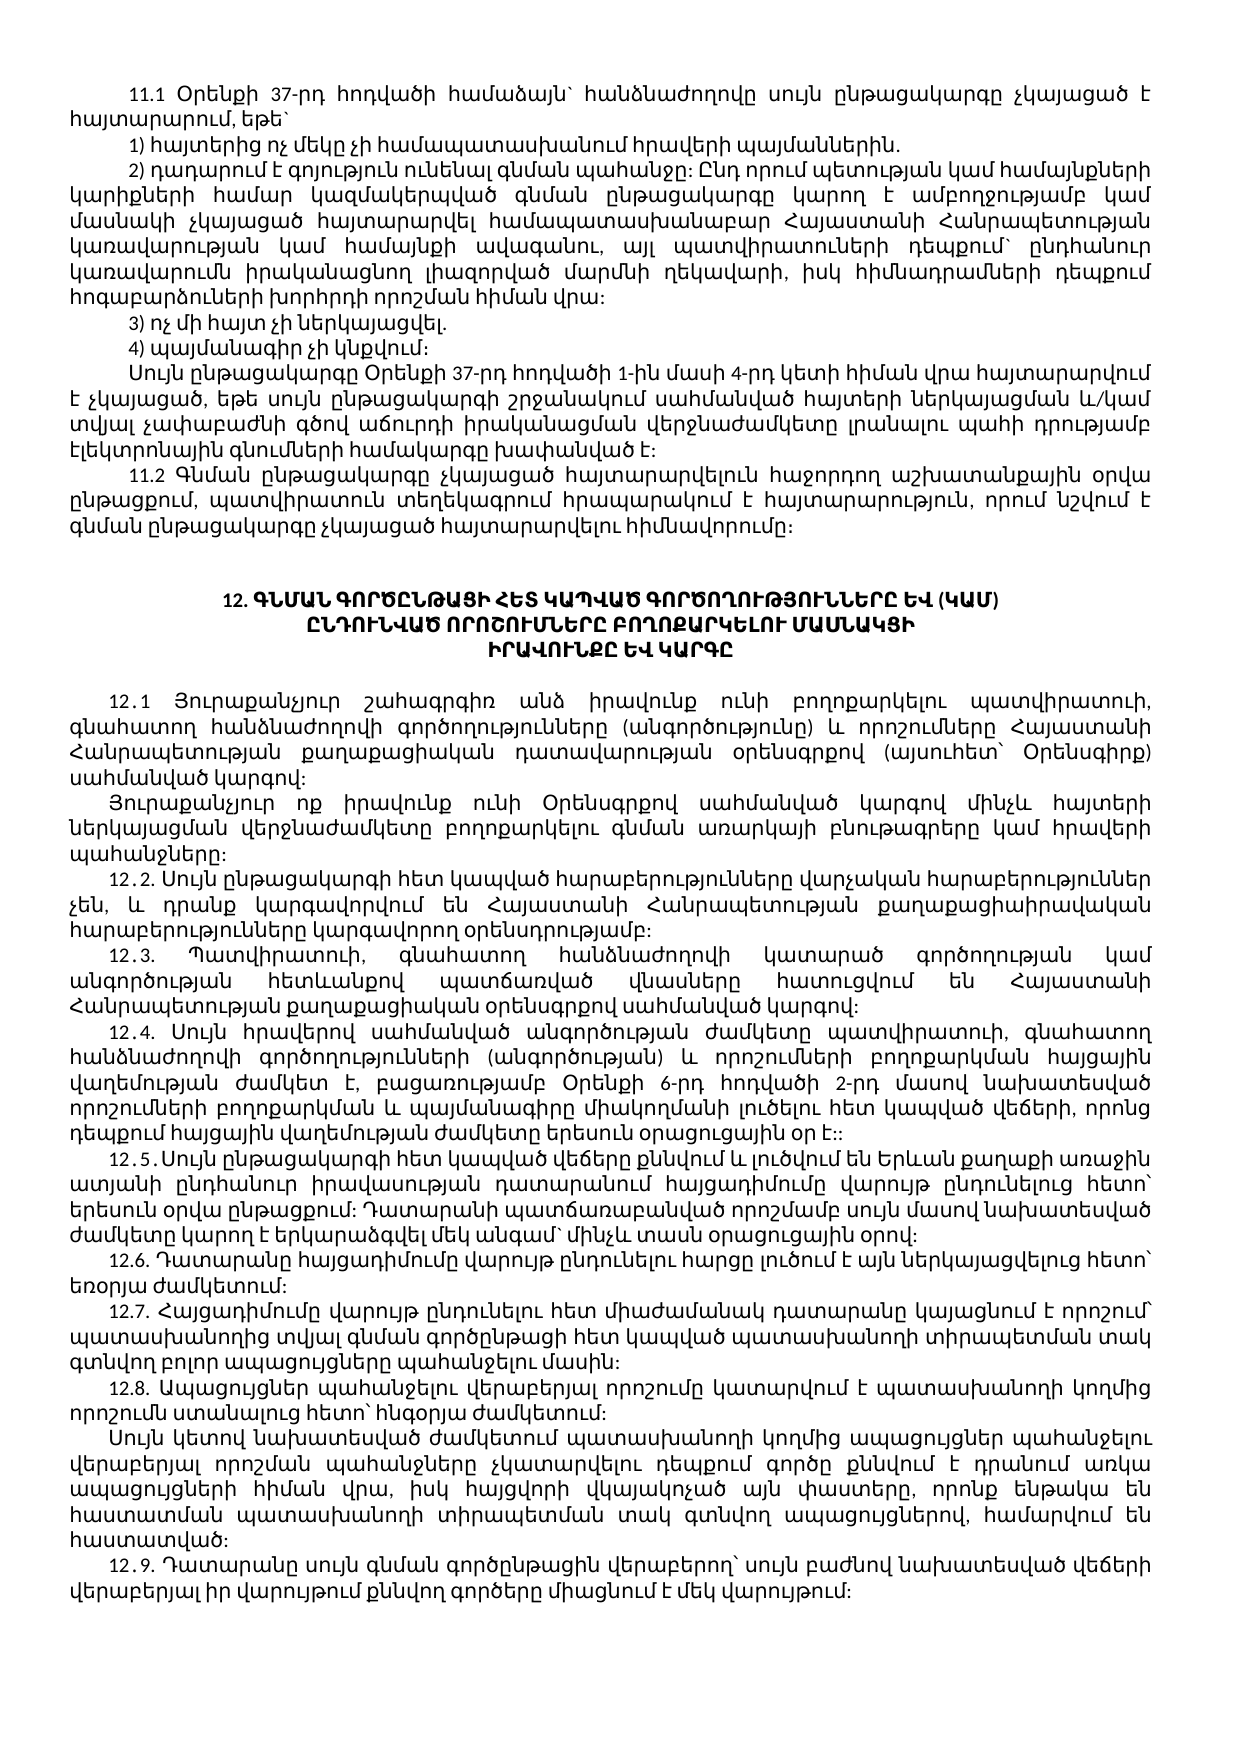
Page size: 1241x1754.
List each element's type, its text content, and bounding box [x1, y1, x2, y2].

text 4) պայմանագիր չի կնքվում։ [69, 335, 1152, 361]
text 12.8. Ապացույցներ պահանջելու վերաբերյալ որոշումը կատարվում է պատասխանողի կողմից որոշումն ստանալուց հետո՝ հնգօրյա ժամկետում: [69, 1375, 1152, 1426]
text Սույն ընթացակարգը Օրենքի 37-րդ հոդվածի 1-ին մասի 4-րդ կետի հիման վրա հայտարարվում է չկայացած, եթե սույն ընթացակարգի շրջանակում սահմանված հայտերի ներկայացման և/կամ տվյալ չափաբաժնի գծով աճուրդի իրականացման վերջնաժամկետը լրանալու պահի դրությամբ էլեկտրոնային գնումների համակարգը խափանված է: [69, 361, 1152, 462]
text 12.6. Դատարանը հայցադիմումը վարույթ ընդունելու հարցը լուծում է այն ներկայացվելուց հետո՝ եռօրյա ժամկետում: [69, 1248, 1152, 1298]
text ԸՆԴՈՒՆՎԱԾ ՈՐՈՇՈՒՄՆԵՐԸ ԲՈՂՈՔԱՐԿԵԼՈՒ ՄԱՍՆԱԿՑԻ [69, 612, 1152, 638]
text 12․2. Սույն ընթացակարգի հետ կապված հարաբերությունները վարչական հարաբերություններ չեն, և դրանք կարգավորվում են Հայաստանի Հանրապետության քաղաքացիաիրավական հարաբերությունները կարգավորող օրենսդրությամբ: [69, 866, 1152, 943]
text 12. ԳՆՄԱՆ ԳՈՐԾԸՆԹԱՑԻ ՀԵՏ ԿԱՊՎԱԾ ԳՈՐԾՈՂՈՒԹՅՈՒՆՆԵՐԸ ԵՎ (ԿԱՄ) [69, 587, 1152, 612]
text 12․4. Սույն հրավերով սահմանված անգործության ժամկետը պատվիրատուի, գնահատող հանձնաժողովի գործողությունների (անգործության) և որոշումների բողոքարկման հայցային վաղեմության ժամկետ է, բացառությամբ Օրենքի 6-րդ հոդվածի 2-րդ մասով նախատեսված որոշումների բողոքարկման և պայմանագիրը միակողմանի լուծելու հետ կապված վեճերի, որոնց դեպքում հայցային վաղեմության ժամկետը երեսուն օրացուցային օր է:: [69, 1019, 1152, 1146]
text Յուրաքանչյուր ոք իրավունք ունի Օրենսգրքով սահմանված կարգով մինչև հայտերի ներկայացման վերջնաժամկետը բողոքարկելու գնման առարկայի բնութագրերը կամ հրավերի պահանջները: [69, 790, 1152, 866]
text Սույն կետով նախատեսված ժամկետում պատասխանողի կողմից ապացույցներ պահանջելու վերաբերյալ որոշման պահանջները չկատարվելու դեպքում գործը քննվում է դրանում առկա ապացույցների հիման վրա, իսկ հայցվորի վկայակոչած այն փաստերը, որոնք ենթակա են հաստատման պատասխանողի տիրապետման տակ գտնվող ապացույցներով, համարվում են հաստատված: [69, 1426, 1152, 1553]
text 12.7. Հայցադիմումը վարույթ ընդունելու հետ միաժամանակ դատարանը կայացնում է որոշում՝ պատասխանողից տվյալ գնման գործընթացի հետ կապված պատասխանողի տիրապետման տակ գտնվող բոլոր ապացույցները պահանջելու մասին: [69, 1298, 1152, 1375]
text 12․5․Սույն ընթացակարգի հետ կապված վեճերը քննվում և լուծվում են Երևան քաղաքի առաջին ատյանի ընդհանուր իրավասության դատարանում հայցադիմումը վարույթ ընդունելուց հետո՝ երեսուն օրվա ընթացքում: Դատարանի պատճառաբանված որոշմամբ սույն մասով նախատեսված ժամկետը կարող է երկարաձգվել մեկ անգամ` մինչև տասն օրացուցային օրով: [69, 1146, 1152, 1248]
text 2) դադարում է գոյություն ունենալ գնման պահանջը: Ընդ որում պետության կամ համայնքների կարիքների համար կազմակերպված գնման ընթացակարգը կարող է ամբողջությամբ կամ մասնակի չկայացած հայտարարվել համապատասխանաբար Հայաստանի Հանրապետության կառավարության կամ համայնքի ավագանու, այլ պատվիրատուների դեպքում` ընդհանուր կառավարումն իրականացնող լիազորված մարմնի ղեկավարի, իսկ հիմնադրամների դեպքում հոգաբարձուների խորհրդի որոշման հիման վրա: [69, 157, 1152, 310]
text 11.1 Օրենքի 37-րդ հոդվածի համաձայն` հանձնաժողովը սույն ընթացակարգը չկայացած է հայտարարում, եթե` [69, 81, 1152, 132]
text 12․9. Դատարանը սույն գնման գործընթացին վերաբերող՝ սույն բաժնով նախատեսված վեճերի վերաբերյալ իր վարույթում քննվող գործերը միացնում է մեկ վարույթում: [69, 1553, 1152, 1603]
text 3) ոչ մի հայտ չի ներկայացվել. [69, 310, 1152, 335]
text ԻՐԱՎՈՒՆՔԸ ԵՎ ԿԱՐԳԸ [69, 638, 1152, 663]
text 11.2 Գնման ընթացակարգը չկայացած հայտարարվելուն հաջորդող աշխատանքային օրվա ընթացքում, պատվիրատուն տեղեկագրում հրապարակում է հայտարարություն, որում նշվում է գնման ընթացակարգը չկայացած հայտարարվելու հիմնավորումը։ [69, 462, 1152, 538]
text 1) հայտերից ոչ մեկը չի համապատասխանում հրավերի պայմաններին. [69, 132, 1152, 157]
text 12․3. Պատվիրատուի, գնահատող հանձնաժողովի կատարած գործողության կամ անգործության հետևանքով պատճառված վնասները հատուցվում են Հայաստանի Հանրապետության քաղաքացիական օրենսգրքով սահմանված կարգով: [69, 943, 1152, 1019]
text 12․1 Յուրաքանչյուր շահագրգիռ անձ իրավունք ունի բողոքարկելու պատվիրատուի, գնահատող հանձնաժողովի գործողությունները (անգործությունը) և որոշումները Հայաստանի Հանրապետության քաղաքացիական դատավարության օրենսգրքով (այսուհետ՝ Օրենսգիրք) սահմանված կարգով: [69, 688, 1152, 790]
